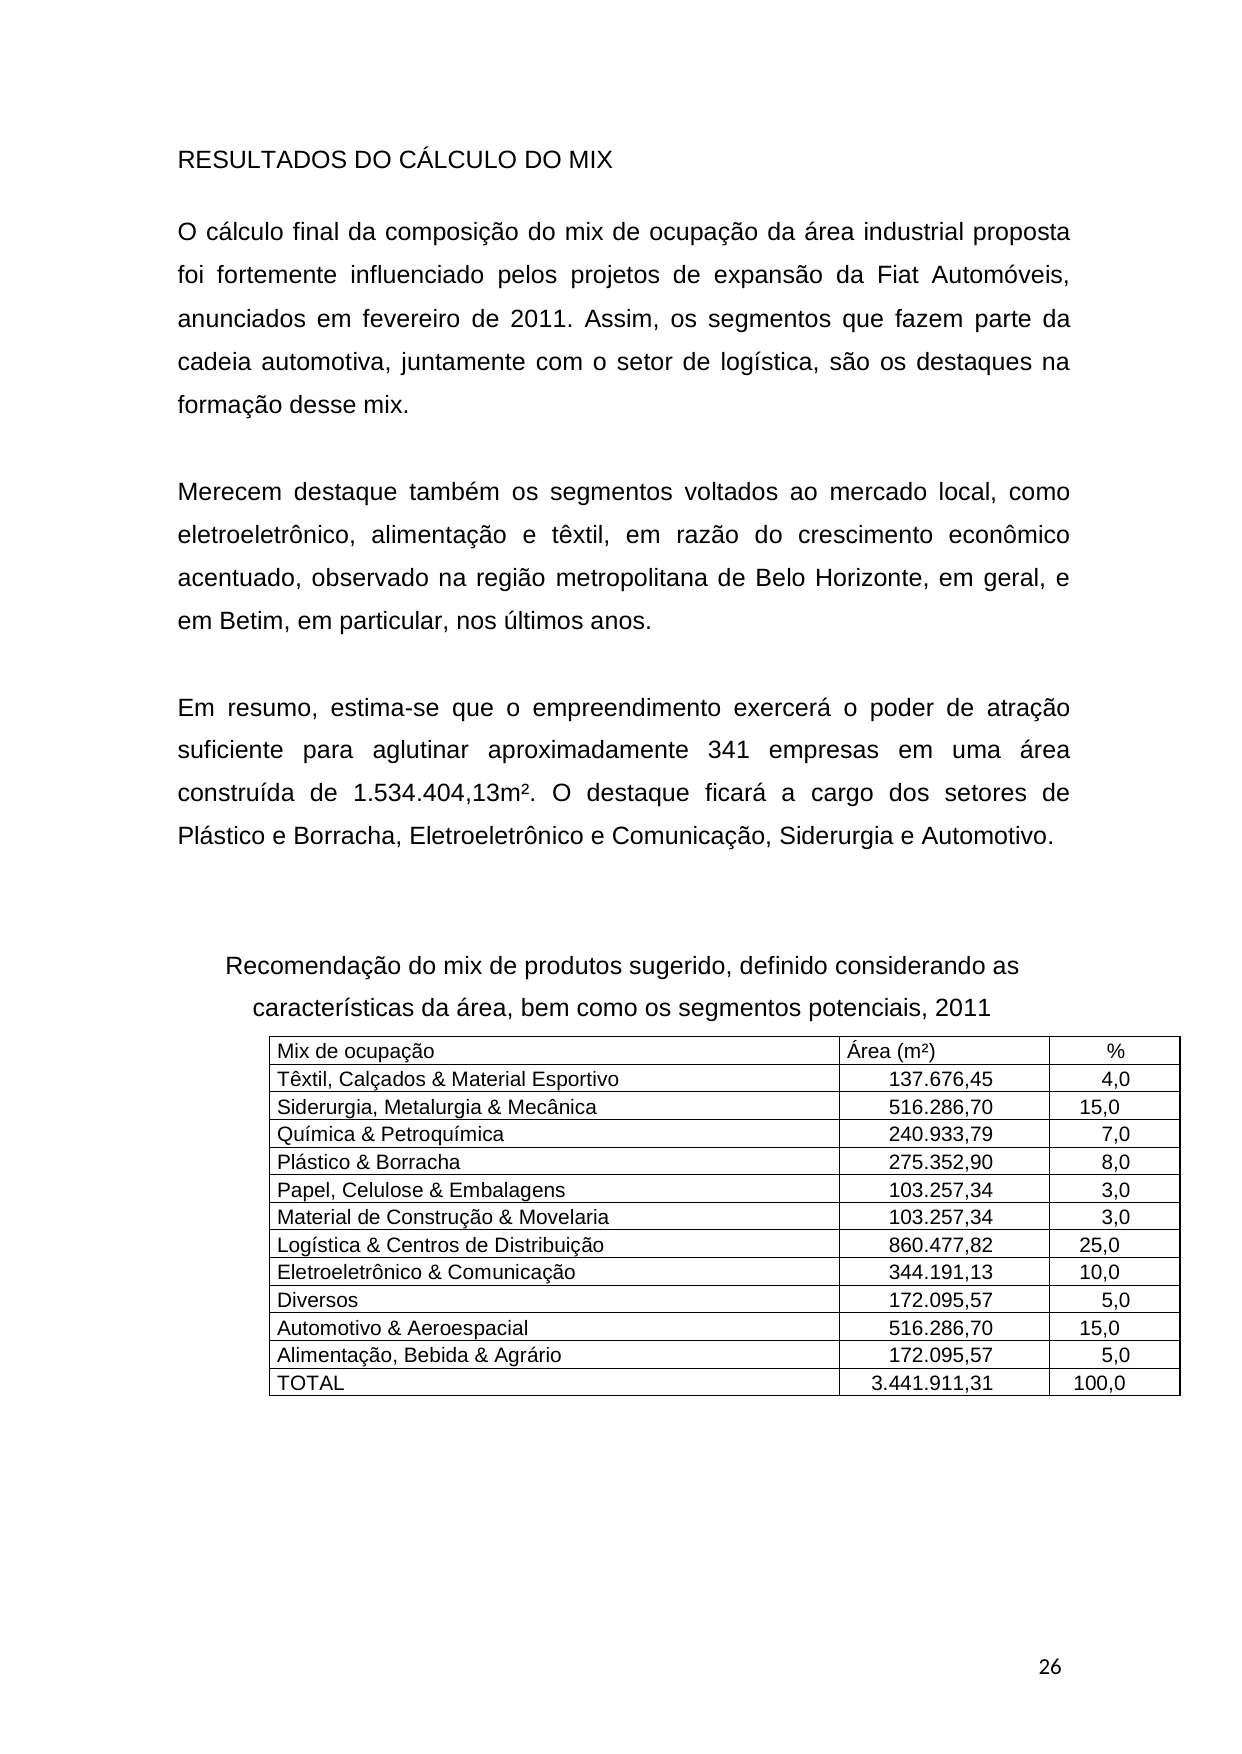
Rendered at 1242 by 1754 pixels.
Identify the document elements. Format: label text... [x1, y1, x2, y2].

table_header Mix de ocupação [270, 1037, 839, 1064]
table_cell 275.352,90 [840, 1148, 1049, 1174]
table_cell 103.257,34 [840, 1175, 1049, 1202]
table_cell Logística & Centros de Distribuição [270, 1230, 839, 1257]
text Recomendação do mix de produtos sugerido, definido considerando as características da área, bem como os segmentos potenciais, 2011 [225, 951, 1022, 1022]
table_cell Eletroeletrônico & Comunicação [270, 1258, 839, 1284]
table_cell 25,0 [1050, 1230, 1179, 1257]
table_cell 15,0 [1050, 1313, 1179, 1340]
table_cell 860.477,82 [840, 1230, 1049, 1257]
table_cell Plástico & Borracha [270, 1148, 839, 1174]
text Em resumo, estima-se que o empreendimento exercerá o poder de atração suficiente para aglutinar aproximadamente 341 empresas em uma área construída de 1.534.404,13m². O destaque ficará a cargo dos setores de Plástico e Borracha, Eletroeletrônico e Comunicação, Siderurgia e Automotivo. [177, 693, 1071, 850]
table_cell Automotivo & Aeroespacial [270, 1313, 839, 1340]
table_cell Material de Construção & Movelaria [270, 1203, 839, 1229]
table_cell 15,0 [1050, 1092, 1179, 1119]
table_cell 172.095,57 [840, 1341, 1049, 1367]
table_cell 8,0 [1050, 1148, 1179, 1174]
table_cell 3,0 [1050, 1175, 1179, 1202]
table_cell 100,0 [1050, 1369, 1179, 1395]
table_header % [1050, 1037, 1179, 1064]
table_cell Papel, Celulose & Embalagens [270, 1175, 839, 1202]
table_cell 5,0 [1050, 1341, 1179, 1367]
table_cell 172.095,57 [840, 1286, 1049, 1312]
table_cell 3,0 [1050, 1203, 1179, 1229]
table_cell 103.257,34 [840, 1203, 1049, 1229]
table_cell 5,0 [1050, 1286, 1179, 1312]
text O cálculo final da composição do mix de ocupação da área industrial proposta foi fortemente influenciado pelos projetos de expansão da Fiat Automóveis, anunciados em fevereiro de 2011. Assim, os segmentos que fazem parte da cadeia automotiva, juntamente com o setor de logística, são os destaques na formação desse mix. [177, 217, 1070, 419]
table_cell 240.933,79 [840, 1120, 1049, 1147]
table_cell Siderurgia, Metalurgia & Mecânica [270, 1092, 839, 1119]
table_cell 10,0 [1050, 1258, 1179, 1284]
table_cell Têxtil, Calçados & Material Esportivo [270, 1065, 839, 1091]
table_cell 4,0 [1050, 1065, 1179, 1091]
table_cell 516.286,70 [840, 1313, 1049, 1340]
table_cell 7,0 [1050, 1120, 1179, 1147]
table_cell 3.441.911,31 [840, 1369, 1049, 1395]
table_cell 516.286,70 [840, 1092, 1049, 1119]
table_cell Alimentação, Bebida & Agrário [270, 1341, 839, 1367]
table_cell Química & Petroquímica [270, 1120, 839, 1147]
text RESULTADOS DO CÁLCULO DO MIX [177, 145, 619, 174]
table_cell 344.191,13 [840, 1258, 1049, 1284]
text Merecem destaque também os segmentos voltados ao mercado local, como eletroeletrônico, alimentação e têxtil, em razão do crescimento econômico acentuado, observado na região metropolitana de Belo Horizonte, em geral, e em Betim, em particular, nos últimos anos. [177, 477, 1070, 635]
table_header Área (m²) [840, 1037, 1049, 1064]
table_cell TOTAL [270, 1369, 839, 1395]
table_cell 137.676,45 [840, 1065, 1049, 1091]
table_cell Diversos [270, 1286, 839, 1312]
